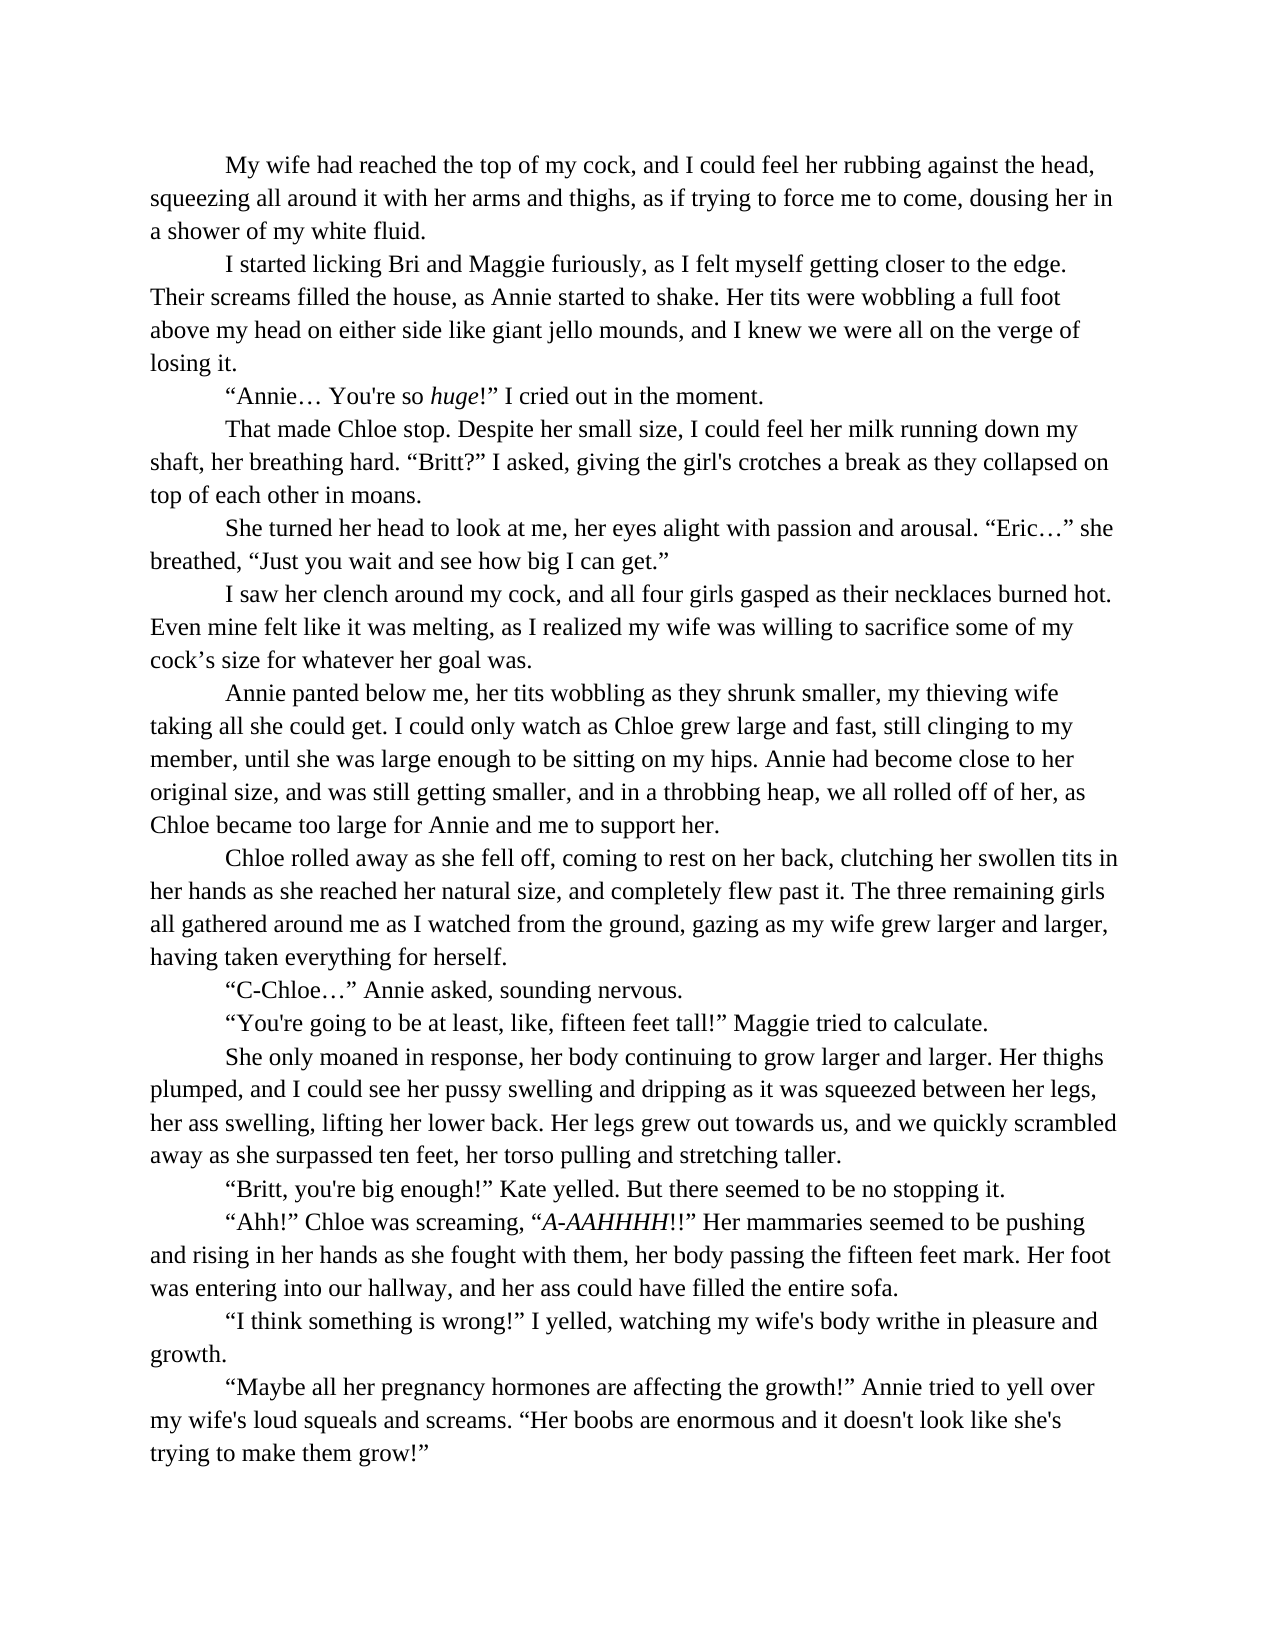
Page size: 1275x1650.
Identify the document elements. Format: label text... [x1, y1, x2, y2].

text “Britt, you're big enough!” Kate yelled. But there seemed to be no stopping it. [150, 1174, 1125, 1202]
text I started licking Bri and Maggie furiously, as I felt myself getting closer to the edge. Their screams filled the house, as Annie started to shake. Her tits were wobbling a full foot above my head on either side like giant jello mounds, and I knew we were all on the verge of losing it. [150, 249, 1125, 377]
text Chloe rolled away as she fell off, coming to rest on her back, clutching her swollen tits in her hands as she reached her natural size, and completely flew past it. The three remaining girls all gathered around me as I watched from the ground, gazing as my wife grew larger and larger, having taken everything for herself. [150, 843, 1125, 971]
text “Annie… You're so huge!” I cried out in the moment. [150, 381, 1125, 410]
text “You're going to be at least, like, fifteen feet tall!” Maggie tried to calculate. [150, 1008, 1125, 1037]
text She only moaned in response, her body continuing to grow larger and larger. Her thighs plumped, and I could see her pussy swelling and dripping as it was squeezed between her legs, her ass swelling, lifting her lower back. Her legs grew out towards us, and we quickly scrambled away as she surpassed ten feet, her torso pulling and stretching taller. [150, 1042, 1125, 1169]
text “Maybe all her pregnancy hormones are affecting the growth!” Annie tried to yell over my wife's loud squeals and screams. “Her boobs are enormous and it doesn't look like she's trying to make them grow!” [150, 1372, 1125, 1467]
text She turned her head to look at me, her eyes alight with passion and arousal. “Eric…” she breathed, “Just you wait and see how big I can get.” [150, 513, 1125, 575]
text I saw her clench around my cock, and all four girls gasped as their necklaces burned hot. Even mine felt like it was melting, as I realized my wife was willing to sacrifice some of my cock’s size for whatever her goal was. [150, 579, 1125, 674]
text “I think something is wrong!” I yelled, watching my wife's body writhe in pleasure and growth. [150, 1306, 1125, 1367]
text “Ahh!” Chloe was screaming, “A-AAHHHH!!” Her mammaries seemed to be pushing and rising in her hands as she fought with them, her body passing the fifteen feet mark. Her foot was entering into our hallway, and her ass could have filled the entire sofa. [150, 1207, 1125, 1301]
text “C-Chloe…” Annie asked, sounding nervous. [150, 976, 1125, 1004]
text That made Chloe stop. Despite her small size, I could feel her milk running down my shaft, her breathing hard. “Britt?” I asked, giving the girl's crotches a break as they collapsed on top of each other in moans. [150, 414, 1125, 509]
text Annie panted below me, her tits wobbling as they shrunk smaller, my thieving wife taking all she could get. I could only watch as Chloe grew large and fast, still clinging to my member, until she was large enough to be sitting on my hips. Annie had become close to her original size, and was still getting smaller, and in a throbbing heap, we all rolled off of her, as Chloe became too large for Annie and me to support her. [150, 678, 1125, 839]
text My wife had reached the top of my cock, and I could feel her rubbing against the head, squeezing all around it with her arms and thighs, as if trying to force me to come, dousing her in a shower of my white fluid. [150, 150, 1125, 245]
